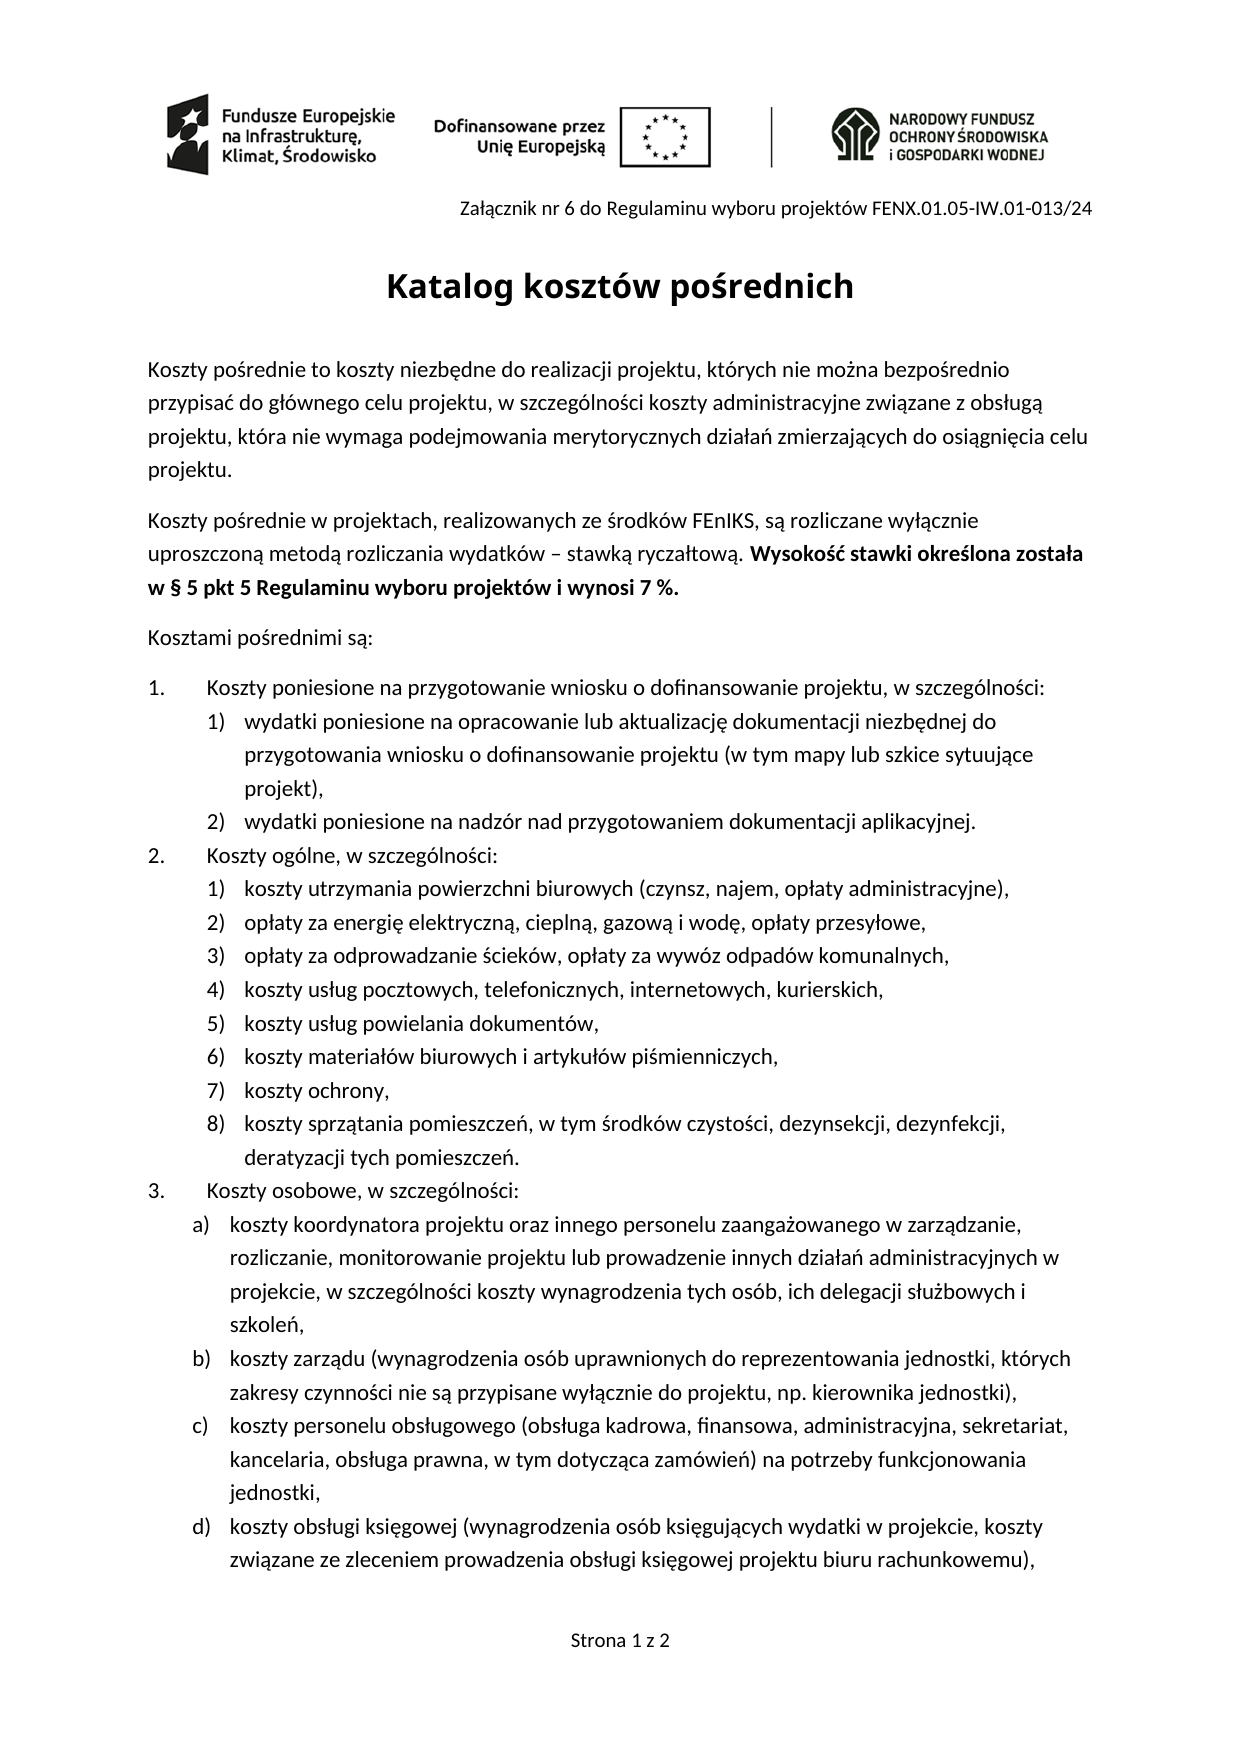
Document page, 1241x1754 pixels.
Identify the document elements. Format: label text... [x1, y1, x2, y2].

list koszty materiałów biurowych i artykułów piśmienniczych, [207, 1042, 1093, 1070]
list wydatki poniesione na nadzór nad przygotowaniem dokumentacji aplikacyjnej. [207, 807, 1093, 835]
list Koszty ogólne, w szczególności: [148, 841, 1093, 869]
list koszty ochrony, [207, 1076, 1093, 1104]
text Kosztami pośrednimi są: [148, 623, 1093, 651]
list koszty usług powielania dokumentów, [207, 1009, 1093, 1037]
list koszty utrzymania powierzchni biurowych (czynsz, najem, opłaty administracyjne), [207, 874, 1093, 902]
list Koszty poniesione na przygotowanie wniosku o dofinansowanie projektu, w szczególności: [148, 673, 1093, 701]
text Załącznik nr 6 do Regulaminu wyboru projektów FENX.01.05-IW.01-013/24 [148, 195, 1093, 220]
list opłaty za energię elektryczną, cieplną, gazową i wodę, opłaty przesyłowe, [207, 908, 1093, 936]
list koszty obsługi księgowej (wynagrodzenia osób księgujących wydatki w projekcie, koszty związane ze zleceniem prowadzenia obsługi księgowej projektu biuru rachunkowemu), [192, 1512, 1093, 1573]
list koszty koordynatora projektu oraz innego personelu zaangażowanego w zarządzanie, rozliczanie, monitorowanie projektu lub prowadzenie innych działań administracyjnych w projekcie, w szczególności koszty wynagrodzenia tych osób, ich delegacji służbowych i szkoleń, [192, 1210, 1093, 1338]
picture [147, 73, 1092, 195]
list koszty usług pocztowych, telefonicznych, internetowych, kurierskich, [207, 975, 1093, 1003]
list koszty zarządu (wynagrodzenia osób uprawnionych do reprezentowania jednostki, których zakresy czynności nie są przypisane wyłącznie do projektu, np. kierownika jednostki), [192, 1344, 1093, 1406]
text Koszty pośrednie to koszty niezbędne do realizacji projektu, których nie można bezpośrednio przypisać do głównego celu projektu, w szczególności koszty administracyjne związane z obsługą projektu, która nie wymaga podejmowania merytorycznych działań zmierzających do osiągnięcia celu projektu. [148, 355, 1093, 483]
list koszty personelu obsługowego (obsługa kadrowa, finansowa, administracyjna, sekretariat, kancelaria, obsługa prawna, w tym dotycząca zamówień) na potrzeby funkcjonowania jednostki, [192, 1411, 1093, 1506]
list Koszty osobowe, w szczególności: [148, 1176, 1093, 1204]
list wydatki poniesione na opracowanie lub aktualizację dokumentacji niezbędnej do przygotowania wniosku o dofinansowanie projektu (w tym mapy lub szkice sytuujące projekt), [207, 707, 1093, 802]
text Koszty pośrednie w projektach, realizowanych ze środków FEnIKS, są rozliczane wyłącznie uproszczoną metodą rozliczania wydatków – stawką ryczałtową. Wysokość stawki określona została w § 5 pkt 5 Regulaminu wyboru projektów i wynosi 7 %. [148, 506, 1093, 601]
list opłaty za odprowadzanie ścieków, opłaty za wywóz odpadów komunalnych, [207, 942, 1093, 969]
list koszty sprzątania pomieszczeń, w tym środków czystości, dezynsekcji, dezynfekcji, deratyzacji tych pomieszczeń. [207, 1109, 1093, 1171]
subtitle Katalog kosztów pośrednich [148, 263, 1093, 308]
